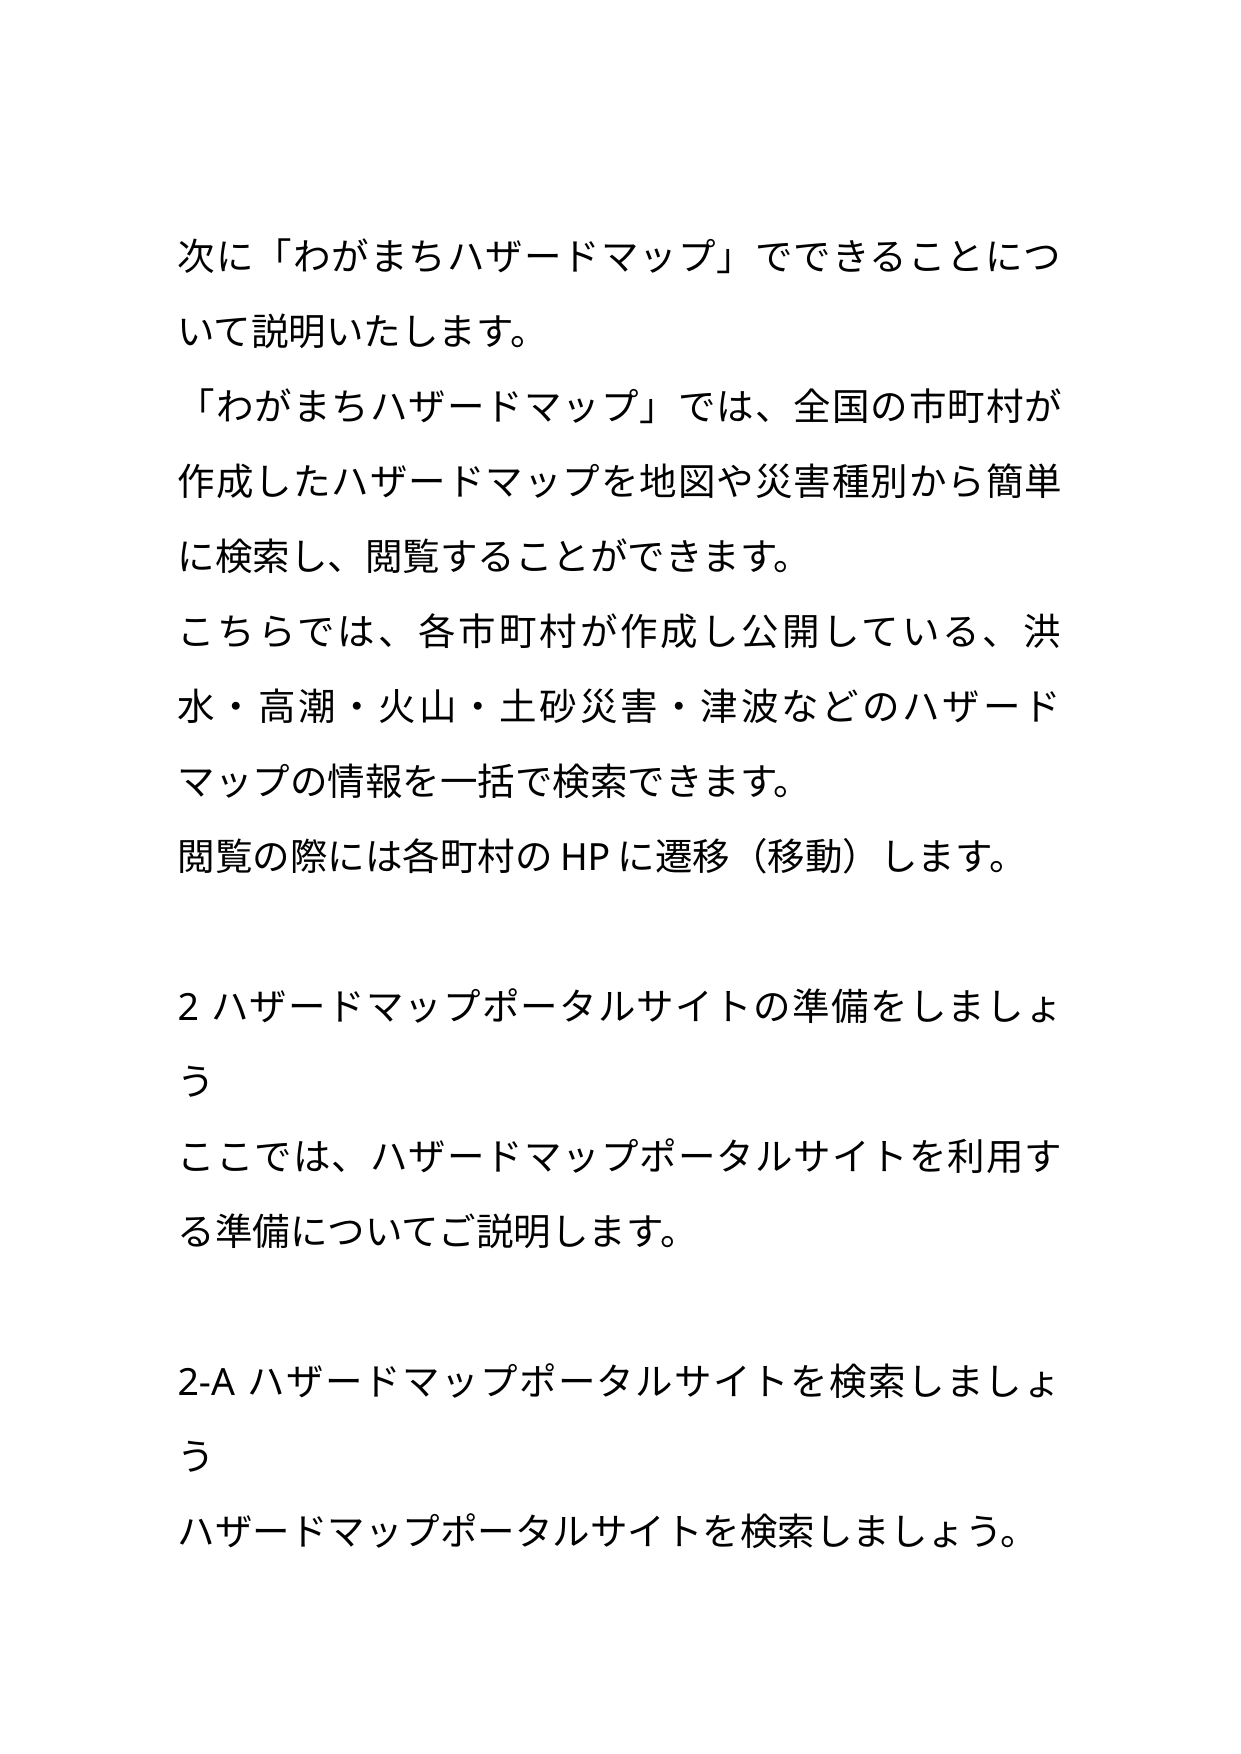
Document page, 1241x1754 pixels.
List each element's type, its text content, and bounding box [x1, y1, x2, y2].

text 閲覧の際には各町村のHPに遷移（移動）します。 [177, 817, 1063, 892]
text 2 ハザードマップポータルサイトの​準備をしましょう​ [177, 967, 1063, 1117]
text 「わがまちハザードマップ」では、全国の市町村が作成したハザードマップを地図や災害種別から簡単に検索し、閲覧することができます。 [177, 367, 1063, 592]
text ここでは、ハザードマップポータルサイトを利用する準備についてご説明します。​​ [177, 1117, 1063, 1267]
text こちらでは、各市町村が作成し公開している、洪水・高潮・火山・土砂災害・津波などのハザードマップの情報を一括で検索できます。 [177, 592, 1063, 817]
text ハザードマップポータルサイトを検索しましょう。 [177, 1492, 1063, 1567]
text 次に「わがまちハザードマップ」でできることについて説明いたします。 [177, 217, 1063, 367]
text 2-A ハザードマップポータルサイトを検索しましょう [177, 1342, 1063, 1492]
